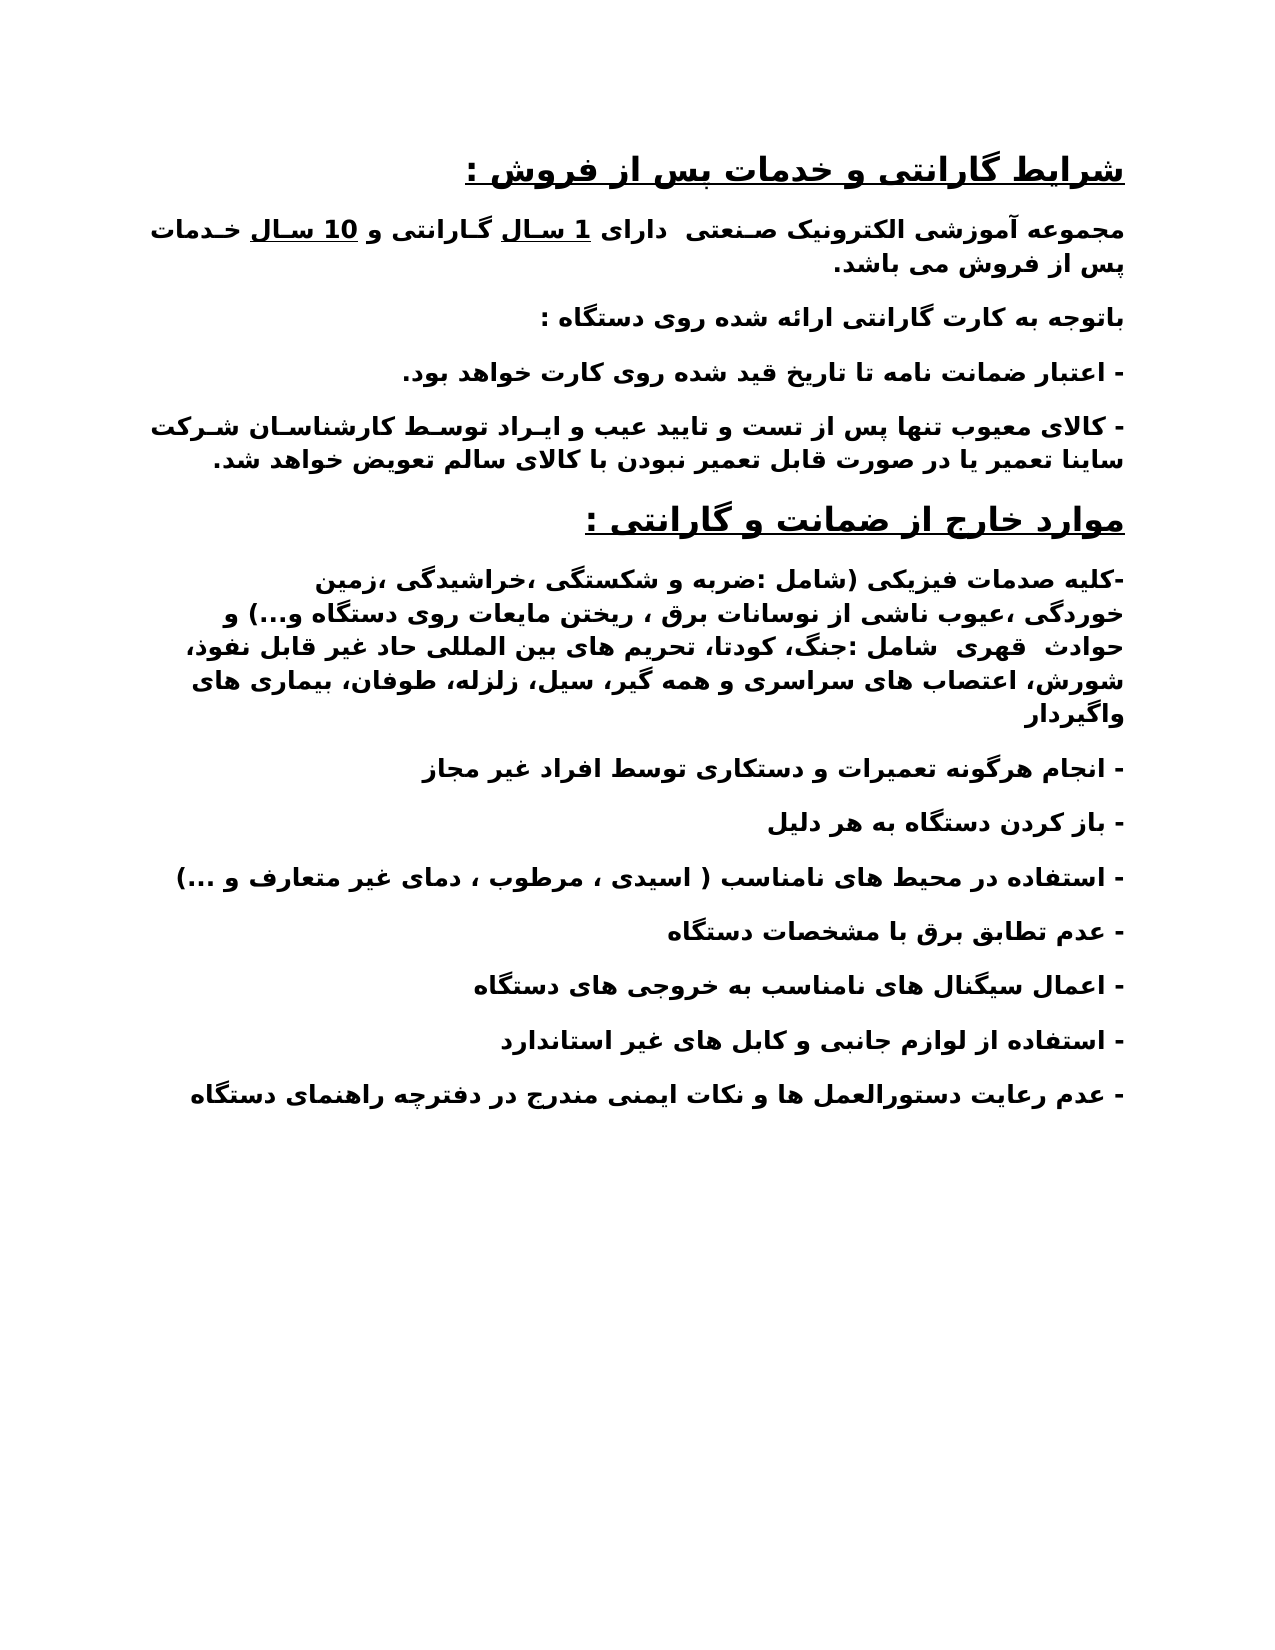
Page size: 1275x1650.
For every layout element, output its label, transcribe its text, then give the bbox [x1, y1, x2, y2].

text شرایط گارانتی و خدمات پس از فروش : [150, 150, 1125, 189]
text مجموعه آموزشی الکترونیک صنعتی دارای 1 سال گارانتی و 10 سال خدمات پس از فروش می باشد. [150, 215, 1125, 278]
text - اعتبار ضمانت نامه تا تاریخ قید شده روی کارت خواهد بود. [150, 358, 1125, 387]
text - انجام هرگونه تعمیرات و دستکاری توسط افراد غیر مجاز [150, 754, 1125, 783]
text - باز کردن دستگاه به هر دلیل [150, 808, 1125, 837]
text - استفاده در محیط های نامناسب ( اسیدی ، مرطوب ، دمای غیر متعارف و ...) [150, 863, 1125, 892]
text موارد خارج از ضمانت و گارانتی : [150, 500, 1125, 539]
text - عدم تطابق برق با مشخصات دستگاه [150, 917, 1125, 946]
text - کالای معیوب تنها پس از تست و تایید عیب و ایراد توسط کارشناسان شرکت ساینا تعمیر یا در صورت قابل تعمیر نبودن با کالای سالم تعویض خواهد شد. [150, 412, 1125, 475]
text - اعمال سیگنال های نامناسب به خروجی های دستگاه [150, 971, 1125, 1001]
text - عدم رعایت دستورالعمل ها و نکات ایمنی مندرج در دفترچه راهنمای دستگاه [150, 1080, 1125, 1109]
list -کلیه صدمات فیزیکی (شامل :ضربه و شکستگی ،خراشیدگی ،زمین خوردگی ،عیوب ناشی از نوسانات برق ، ریختن مایعات روی دستگاه و...) و حوادث قهری شامل :جنگ، کودتا، تحریم های بین المللی حاد غیر قابل نفوذ، شورش، اعتصاب های سراسری و همه گیر، سیل، زلزله، طوفان، بیماری های واگیردار [150, 565, 1125, 729]
text - استفاده از لوازم جانبی و کابل های غیر استاندارد [150, 1026, 1125, 1055]
text باتوجه به کارت گارانتی ارائه شده روی دستگاه : [150, 303, 1125, 332]
